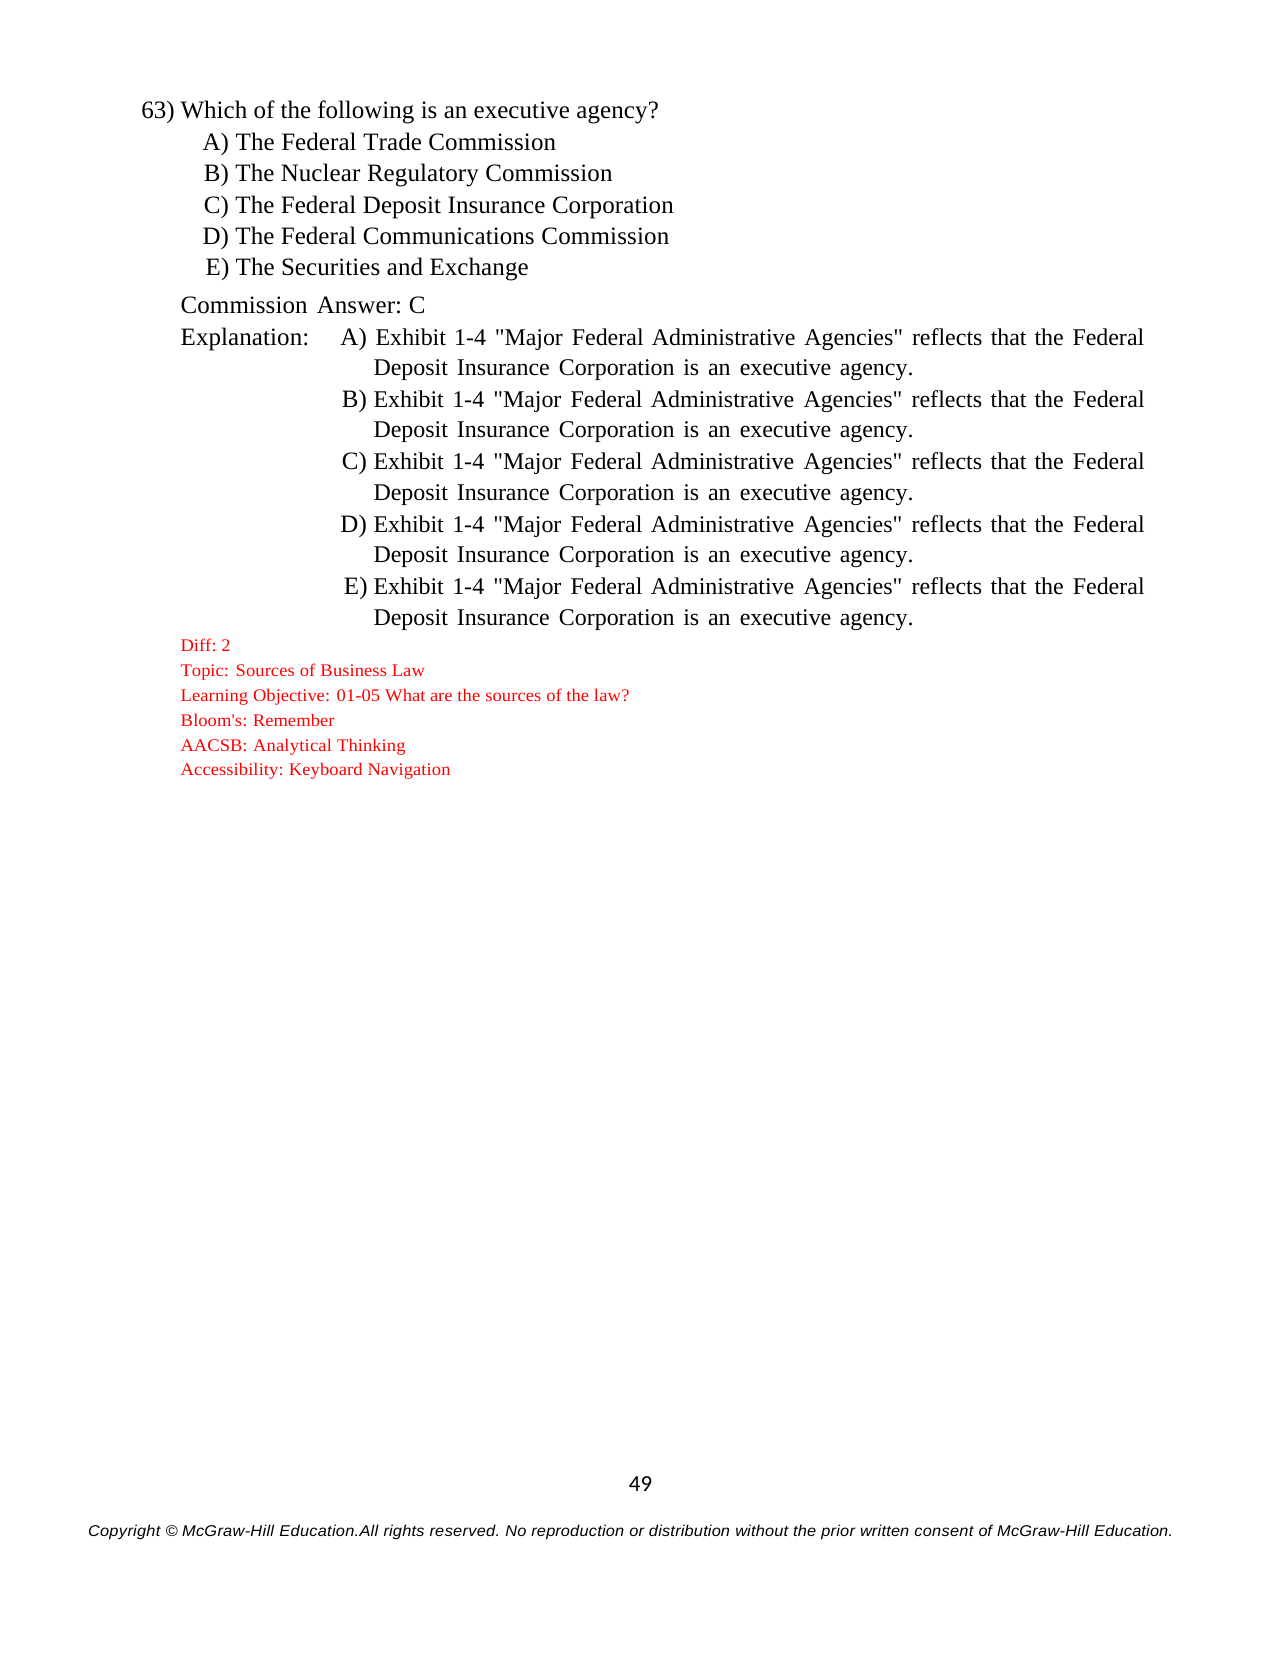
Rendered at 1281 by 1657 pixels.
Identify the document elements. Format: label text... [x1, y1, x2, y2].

list The Federal Deposit Insurance Corporation [204, 190, 1203, 218]
text Topic: Sources of Business Law [180, 660, 1148, 680]
list The Nuclear Regulatory Commission [204, 158, 1203, 187]
list The Securities and Exchange Commission Answer: C [180, 252, 660, 318]
text AACSB: Analytical Thinking Accessibility: Keyboard Navigation [180, 734, 462, 779]
text Learning Objective: 01-05 What are the sources of the law? Bloom's: Remember [180, 685, 672, 730]
subtitle Which of the following is an executive agency? [141, 96, 1203, 124]
text Deposit Insurance Corporation is an executive agency. [373, 353, 1148, 381]
list Exhibit 1-4 "Major Federal Administrative Agencies" reflects that the Federal Deposit Insurance Corporation is an executive agency. [340, 509, 1153, 568]
text Explanation: A) Exhibit 1-4 "Major Federal Administrative Agencies" reflects that the Federal [180, 327, 1203, 350]
list Exhibit 1-4 "Major Federal Administrative Agencies" reflects that the Federal Deposit Insurance Corporation is an executive agency. [342, 446, 1153, 506]
list Exhibit 1-4 "Major Federal Administrative Agencies" reflects that the Federal Deposit Insurance Corporation is an executive agency. [343, 571, 1153, 631]
list Exhibit 1-4 "Major Federal Administrative Agencies" reflects that the Federal Deposit Insurance Corporation is an executive agency. [342, 384, 1153, 443]
text Diff: 2 [180, 635, 1148, 655]
list The Federal Communications Commission [202, 221, 1203, 250]
list The Federal Trade Commission [180, 127, 1203, 156]
